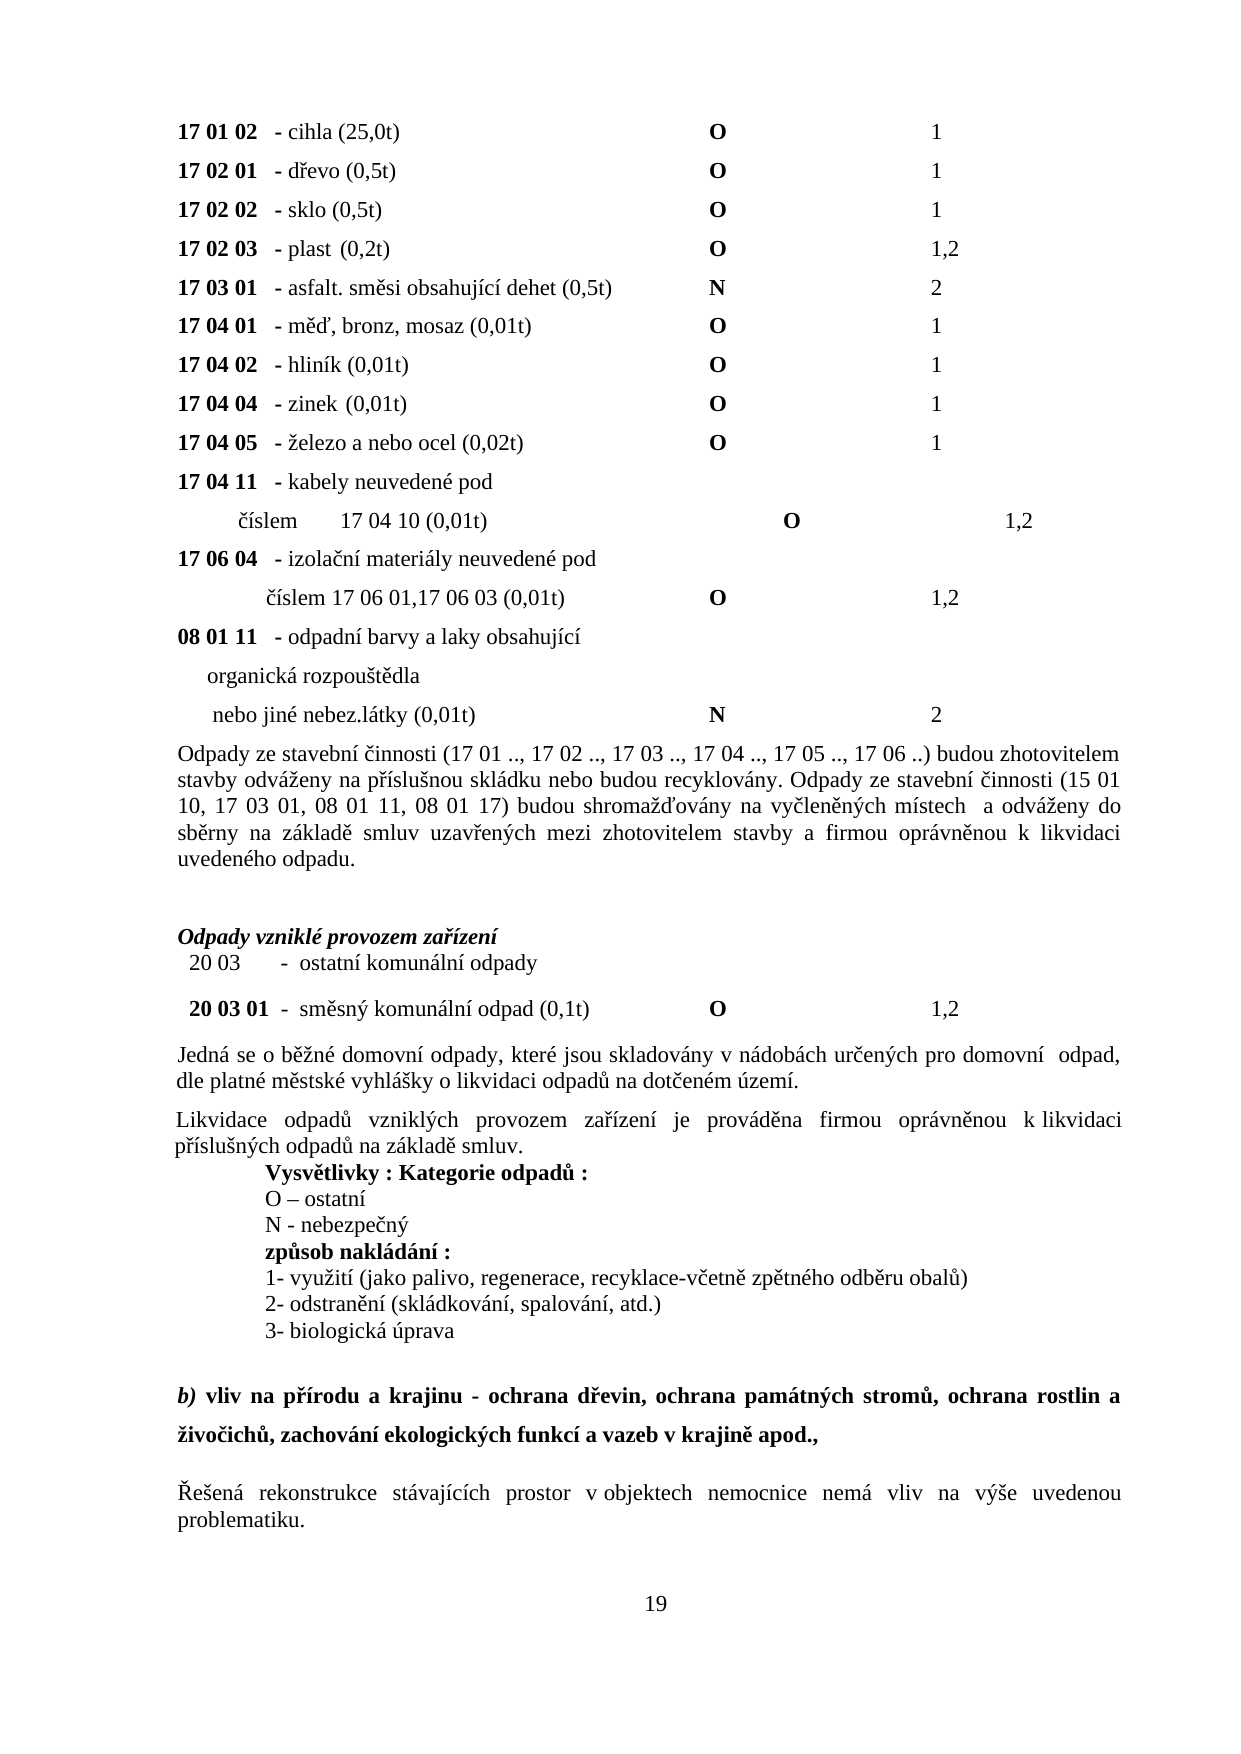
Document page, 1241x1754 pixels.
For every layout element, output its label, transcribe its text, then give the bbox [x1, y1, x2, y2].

text 3- biologická úprava [265, 1317, 1122, 1343]
text 17 02 02 - sklo (0,5t) O 1 [177, 196, 1122, 222]
text číslem 17 04 10 (0,01t) O 1,2 [177, 507, 1122, 533]
text 17 06 04 - izolační materiály neuvedené pod [177, 546, 1122, 572]
text O – ostatní [265, 1185, 1122, 1211]
text 17 03 01 - asfalt. směsi obsahující dehet (0,5t) N 2 [177, 273, 1122, 300]
text 08 01 11 - odpadní barvy a laky obsahující [177, 623, 1122, 649]
text organická rozpouštědla [177, 662, 1122, 688]
text Likvidace odpadů vzniklých provozem zařízení je prováděna firmou oprávněnou k likvidaci příslušných odpadů na základě smluv. [174, 1106, 1122, 1159]
text 17 02 01 - dřevo (0,5t) O 1 [177, 157, 1122, 183]
text způsob nakládání : [265, 1238, 1122, 1264]
text 17 01 02 - cihla (25,0t) O 1 [177, 118, 1122, 144]
text Odpady ze stavební činnosti (17 01 .., 17 02 .., 17 03 .., 17 04 .., 17 05 .., 17 06 ..) budou zhotovitelem stavby odváženy na příslušnou skládku nebo budou recyklovány. Odpady ze stavební činnosti (15 01 10, 17 03 01, 08 01 11, 08 01 17) budou shromažďovány na vyčleněných místech a odváženy do sběrny na základě smluv uzavřených mezi zhotovitelem stavby a firmou oprávněnou k likvidaci uvedeného odpadu. [177, 740, 1122, 872]
text N - nebezpečný [265, 1211, 1122, 1238]
text Jedná se o běžné domovní odpady, které jsou skladovány v nádobách určených pro domovní odpad, dle platné městské vyhlášky o likvidaci odpadů na dotčeném území. [176, 1041, 1122, 1093]
text 2- odstranění (skládkování, spalování, atd.) [265, 1290, 1122, 1317]
text 20 03 - ostatní komunální odpady [189, 949, 1122, 976]
text 17 04 05 - železo a nebo ocel (0,02t) O 1 [177, 429, 1122, 455]
text 17 02 03 - plast (0,2t) O 1,2 [177, 235, 1122, 261]
text 17 04 02 - hliník (0,01t) O 1 [177, 351, 1122, 378]
text 17 04 01 - měď, bronz, mosaz (0,01t) O 1 [177, 312, 1122, 339]
text 17 04 11 - kabely neuvedené pod [177, 468, 1122, 494]
text 1- využití (jako palivo, regenerace, recyklace-včetně zpětného odběru obalů) [265, 1264, 1122, 1290]
text Řešená rekonstrukce stávajících prostor v objektech nemocnice nemá vliv na výše uvedenou problematiku. [177, 1479, 1122, 1532]
text Odpady vzniklé provozem zařízení [118, 923, 1122, 949]
text Vysvětlivky : Kategorie odpadů : [265, 1159, 1122, 1185]
text b) vliv na přírodu a krajinu - ochrana dřevin, ochrana památných stromů, ochrana rostlin a živočichů, zachování ekologických funkcí a vazeb v krajině apod., [177, 1382, 1122, 1448]
text 20 03 01 - směsný komunální odpad (0,1t) O 1,2 [189, 995, 1122, 1021]
text nebo jiné nebez.látky (0,01t) N 2 [177, 701, 1122, 727]
text číslem 17 06 01,17 06 03 (0,01t) O 1,2 [177, 584, 1122, 611]
text 17 04 04 - zinek (0,01t) O 1 [177, 390, 1122, 416]
